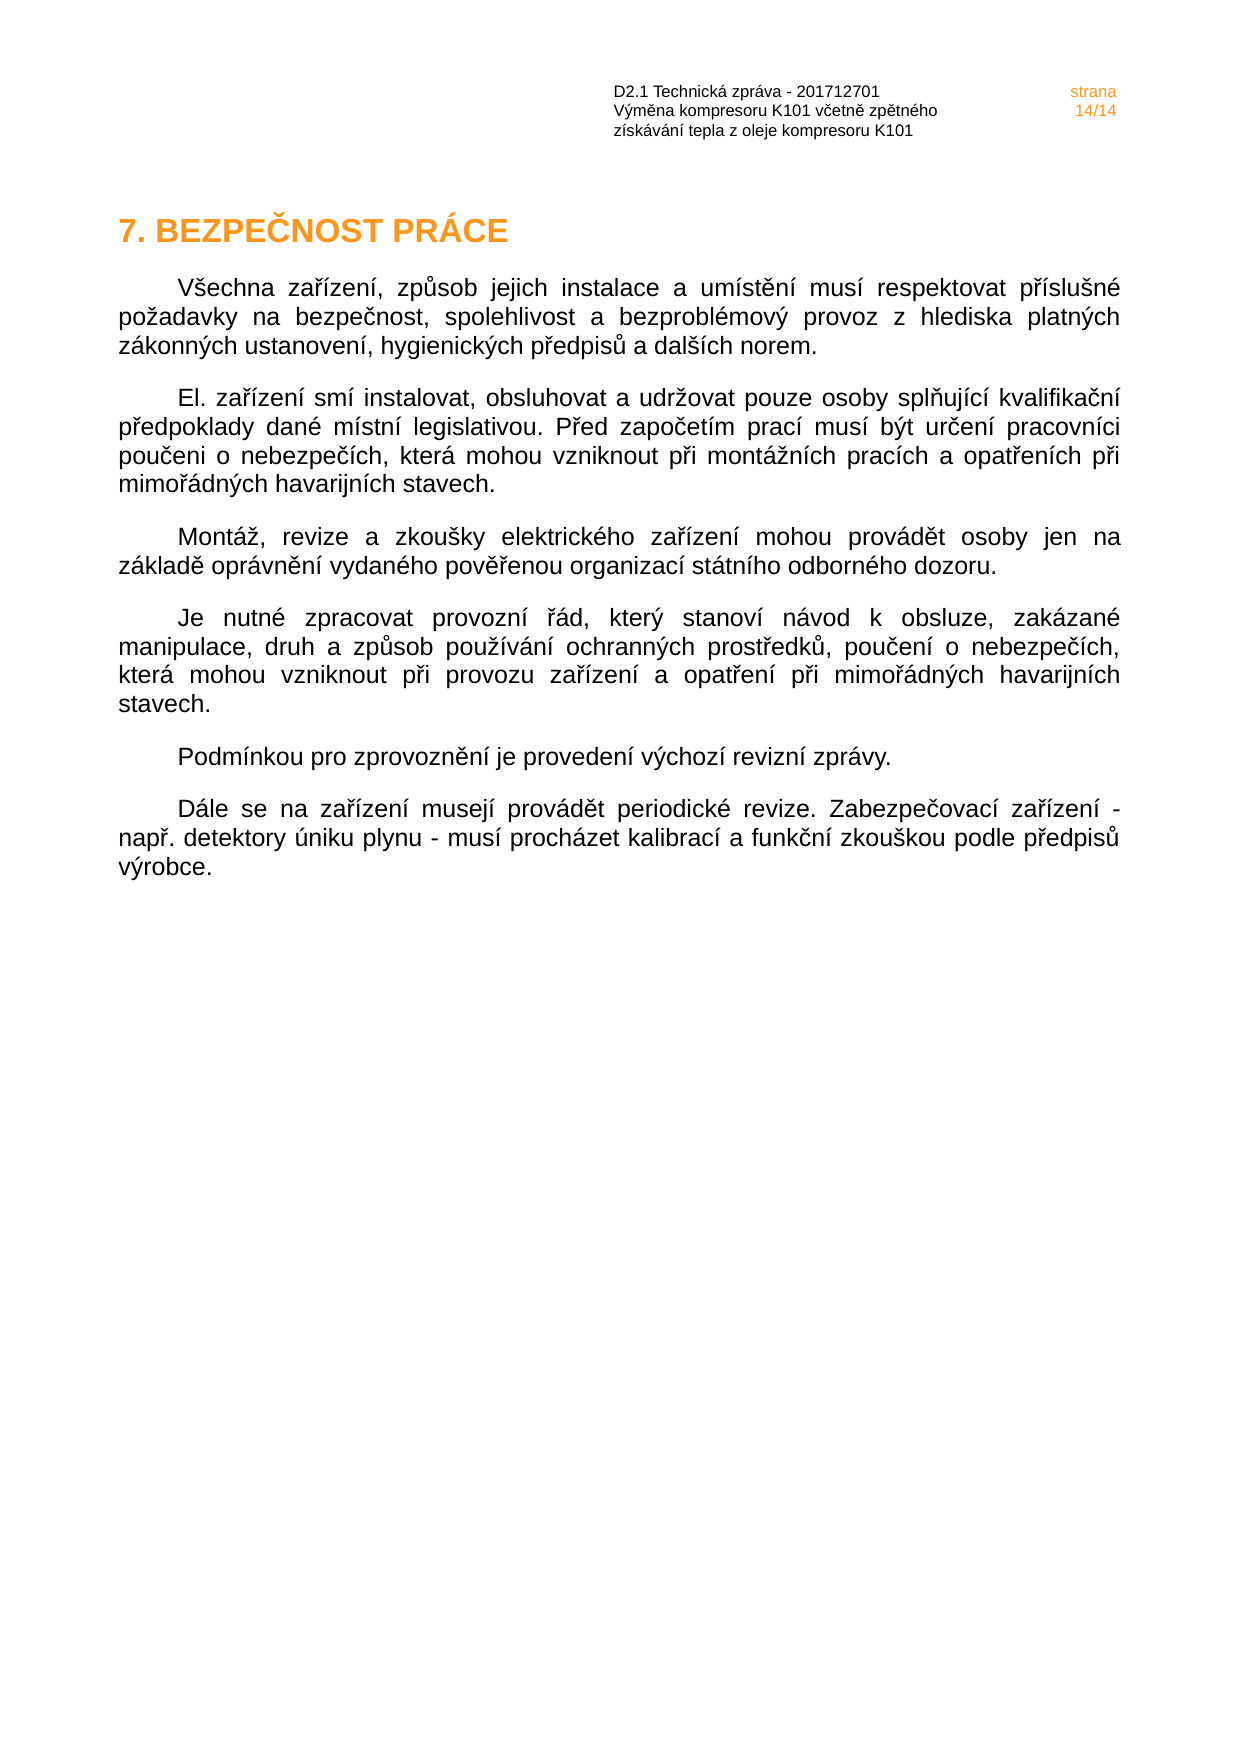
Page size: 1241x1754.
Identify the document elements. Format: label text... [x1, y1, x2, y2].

text Je nutné zpracovat provozní řád, který stanoví návod k obsluze, zakázané manipulace, druh a způsob používání ochranných prostředků, poučení o nebezpečích, která mohou vzniknout při provozu zařízení a opatření při mimořádných havarijních stavech. [118, 603, 1122, 718]
text El. zařízení smí instalovat, obsluhovat a udržovat pouze osoby splňující kvalifikační předpoklady dané místní legislativou. Před započetím prací musí být určení pracovníci poučeni o nebezpečích, která mohou vzniknout při montážních pracích a opatřeních při mimořádných havarijních stavech. [118, 383, 1122, 498]
text Podmínkou pro zprovoznění je provedení výchozí revizní zprávy. [118, 742, 1122, 770]
text Dále se na zařízení musejí provádět periodické revize. Zabezpečovací zařízení - např. detektory úniku plynu - musí procházet kalibrací a funkční zkouškou podle předpisů výrobce. [118, 794, 1122, 880]
text Montáž, revize a zkoušky elektrického zařízení mohou provádět osoby jen na základě oprávnění vydaného pověřenou organizací státního odborného dozoru. [118, 522, 1122, 579]
list Bezpečnost práce [118, 211, 1122, 249]
text Všechna zařízení, způsob jejich instalace a umístění musí respektovat příslušné požadavky na bezpečnost, spolehlivost a bezproblémový provoz z hlediska platných zákonných ustanovení, hygienických předpisů a dalších norem. [118, 273, 1122, 359]
